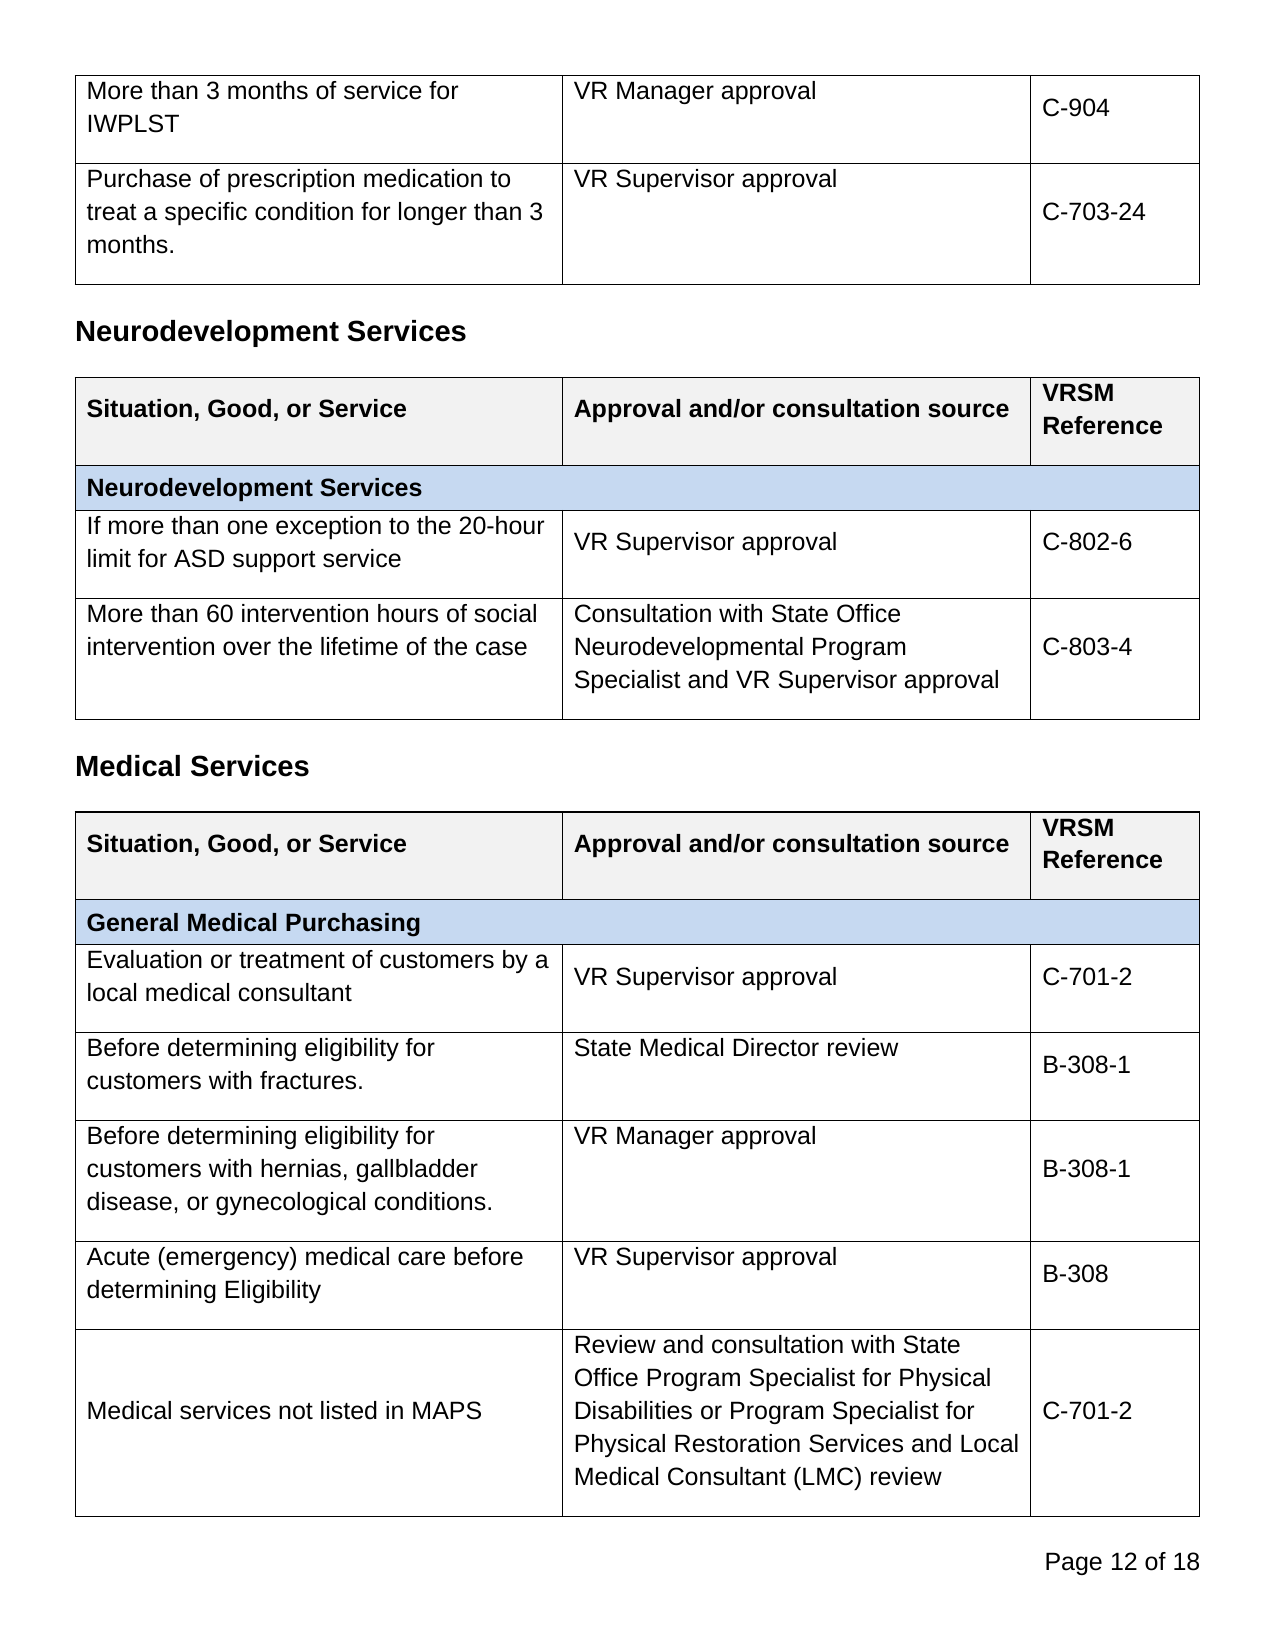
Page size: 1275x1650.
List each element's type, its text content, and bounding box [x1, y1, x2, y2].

table_cell VR Manager approval [563, 76, 1030, 163]
table_cell VR Supervisor approval [563, 945, 1030, 1032]
table_cell B-308-1 [1031, 1121, 1199, 1241]
table_cell VR Manager approval [563, 1121, 1030, 1241]
table_cell Purchase of prescription medication to treat a specific condition for longer than 3 months. [76, 164, 562, 284]
table_cell C-904 [1031, 76, 1199, 163]
table_header Situation, Good, or Service [76, 378, 562, 465]
table_cell More than 3 months of service for IWPLST [76, 76, 562, 163]
table_cell Consultation with State Office Neurodevelopmental Program Specialist and VR Supervisor approval [563, 599, 1030, 718]
table_cell VR Supervisor approval [563, 1242, 1030, 1329]
table_header VRSM Reference [1031, 813, 1199, 899]
table_cell Before determining eligibility for customers with fractures. [76, 1033, 562, 1120]
table_cell More than 60 intervention hours of social intervention over the lifetime of the case [76, 599, 562, 718]
table_cell C-803-4 [1031, 599, 1199, 718]
table_cell Medical services not listed in MAPS [76, 1330, 562, 1516]
table_cell Evaluation or treatment of customers by a local medical consultant [76, 945, 562, 1032]
table_cell C-701-2 [1031, 1330, 1199, 1516]
table_cell VR Supervisor approval [563, 164, 1030, 284]
table_cell C-802-6 [1031, 511, 1199, 598]
table_cell General Medical Purchasing [76, 900, 1199, 944]
table_header Approval and/or consultation source [563, 378, 1030, 465]
subtitle Neurodevelopment Services [75, 314, 1200, 348]
table_cell C-703-24 [1031, 164, 1199, 284]
table_cell B-308 [1031, 1242, 1199, 1329]
table_cell B-308-1 [1031, 1033, 1199, 1120]
table_cell Before determining eligibility for customers with hernias, gallbladder disease, or gynecological conditions. [76, 1121, 562, 1241]
table_cell Acute (emergency) medical care before determining Eligibility [76, 1242, 562, 1329]
table_header Approval and/or consultation source [563, 813, 1030, 899]
table_cell If more than one exception to the 20-hour limit for ASD support service [76, 511, 562, 598]
table_cell VR Supervisor approval [563, 511, 1030, 598]
table_cell C-701-2 [1031, 945, 1199, 1032]
subtitle Medical Services [75, 749, 1200, 782]
table_cell Neurodevelopment Services [76, 466, 1199, 510]
table_cell Review and consultation with State Office Program Specialist for Physical Disabilities or Program Specialist for Physical Restoration Services and Local Medical Consultant (LMC) review [563, 1330, 1030, 1516]
table_cell State Medical Director review [563, 1033, 1030, 1120]
table_header VRSM Reference [1031, 378, 1199, 465]
table_header Situation, Good, or Service [76, 813, 562, 899]
